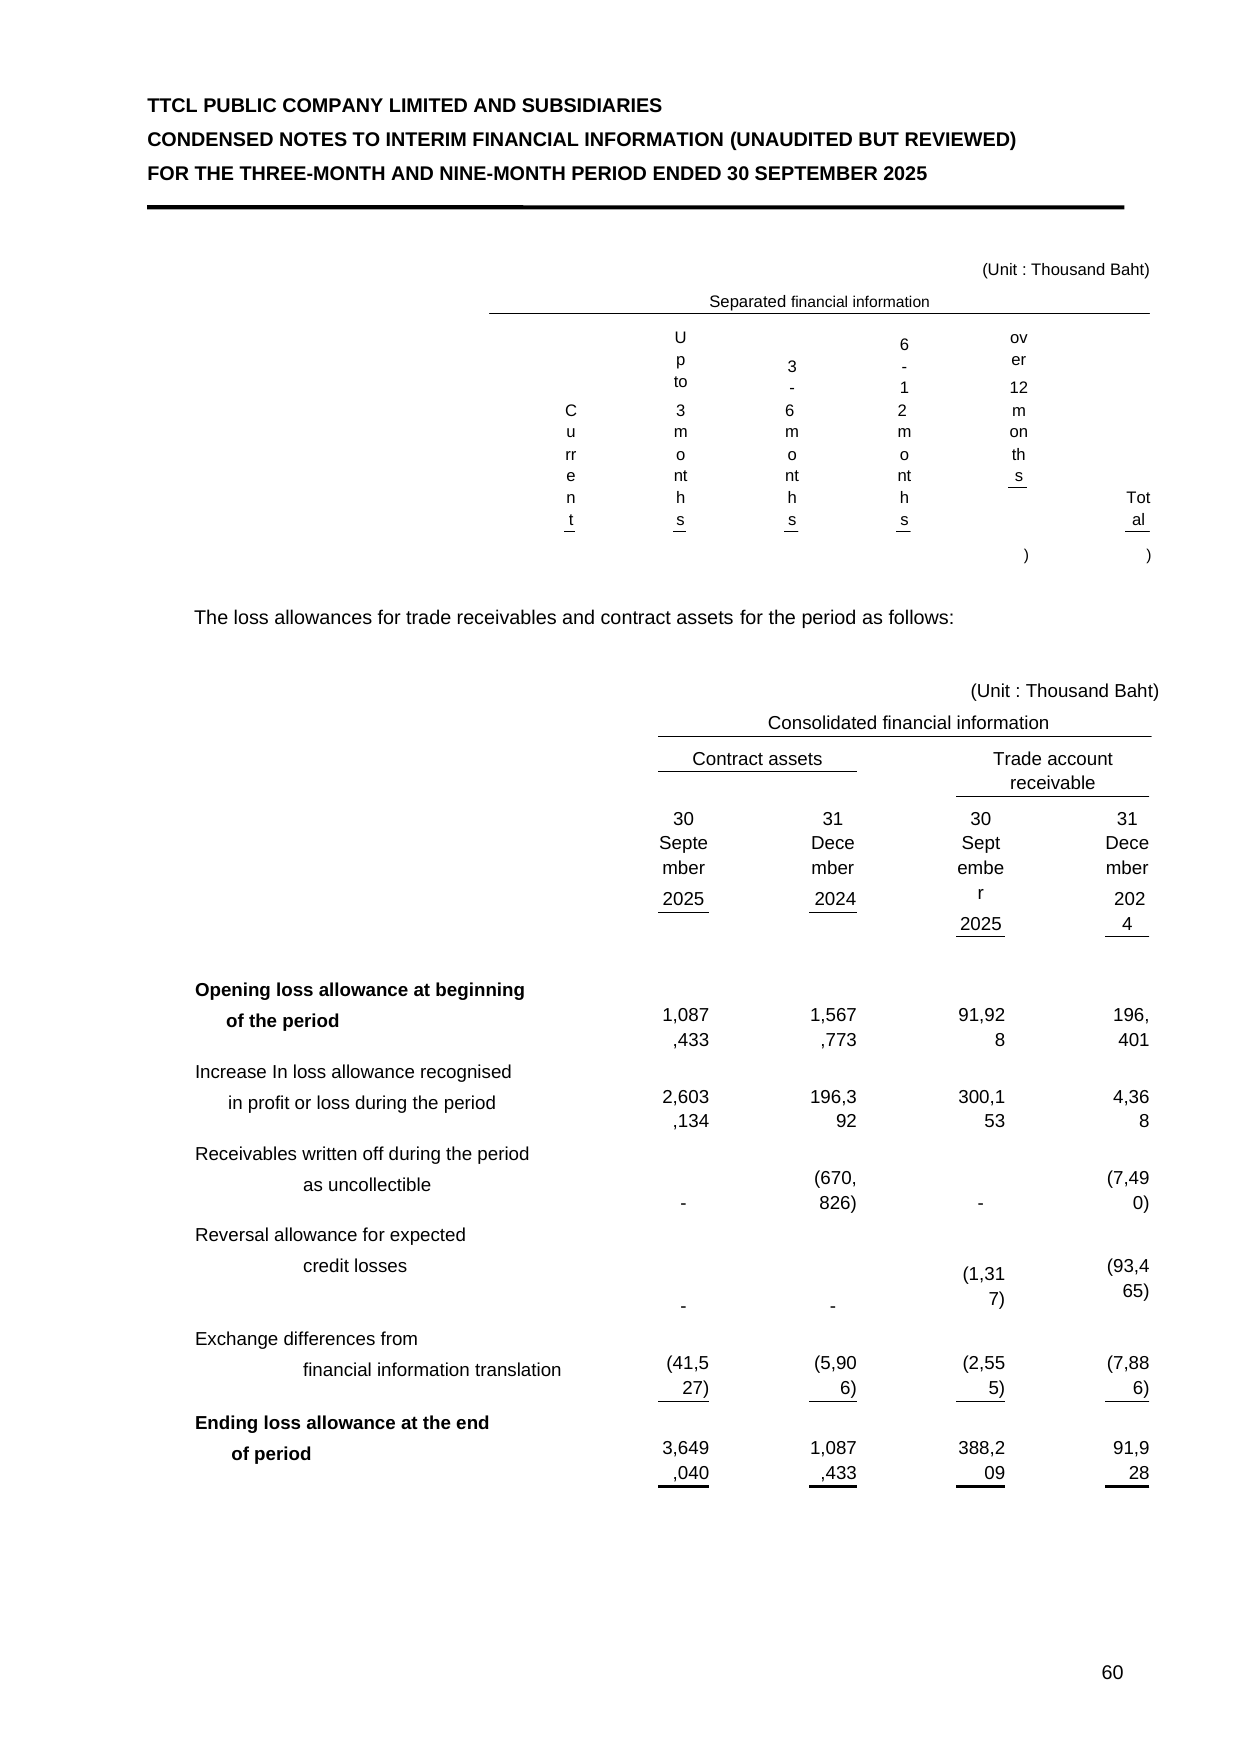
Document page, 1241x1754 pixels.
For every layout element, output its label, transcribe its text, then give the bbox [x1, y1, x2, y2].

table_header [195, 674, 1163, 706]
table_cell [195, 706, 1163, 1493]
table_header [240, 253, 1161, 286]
text The loss allowances for trade receivables and contract assets for the period as follows: [194, 606, 1123, 628]
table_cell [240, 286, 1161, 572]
